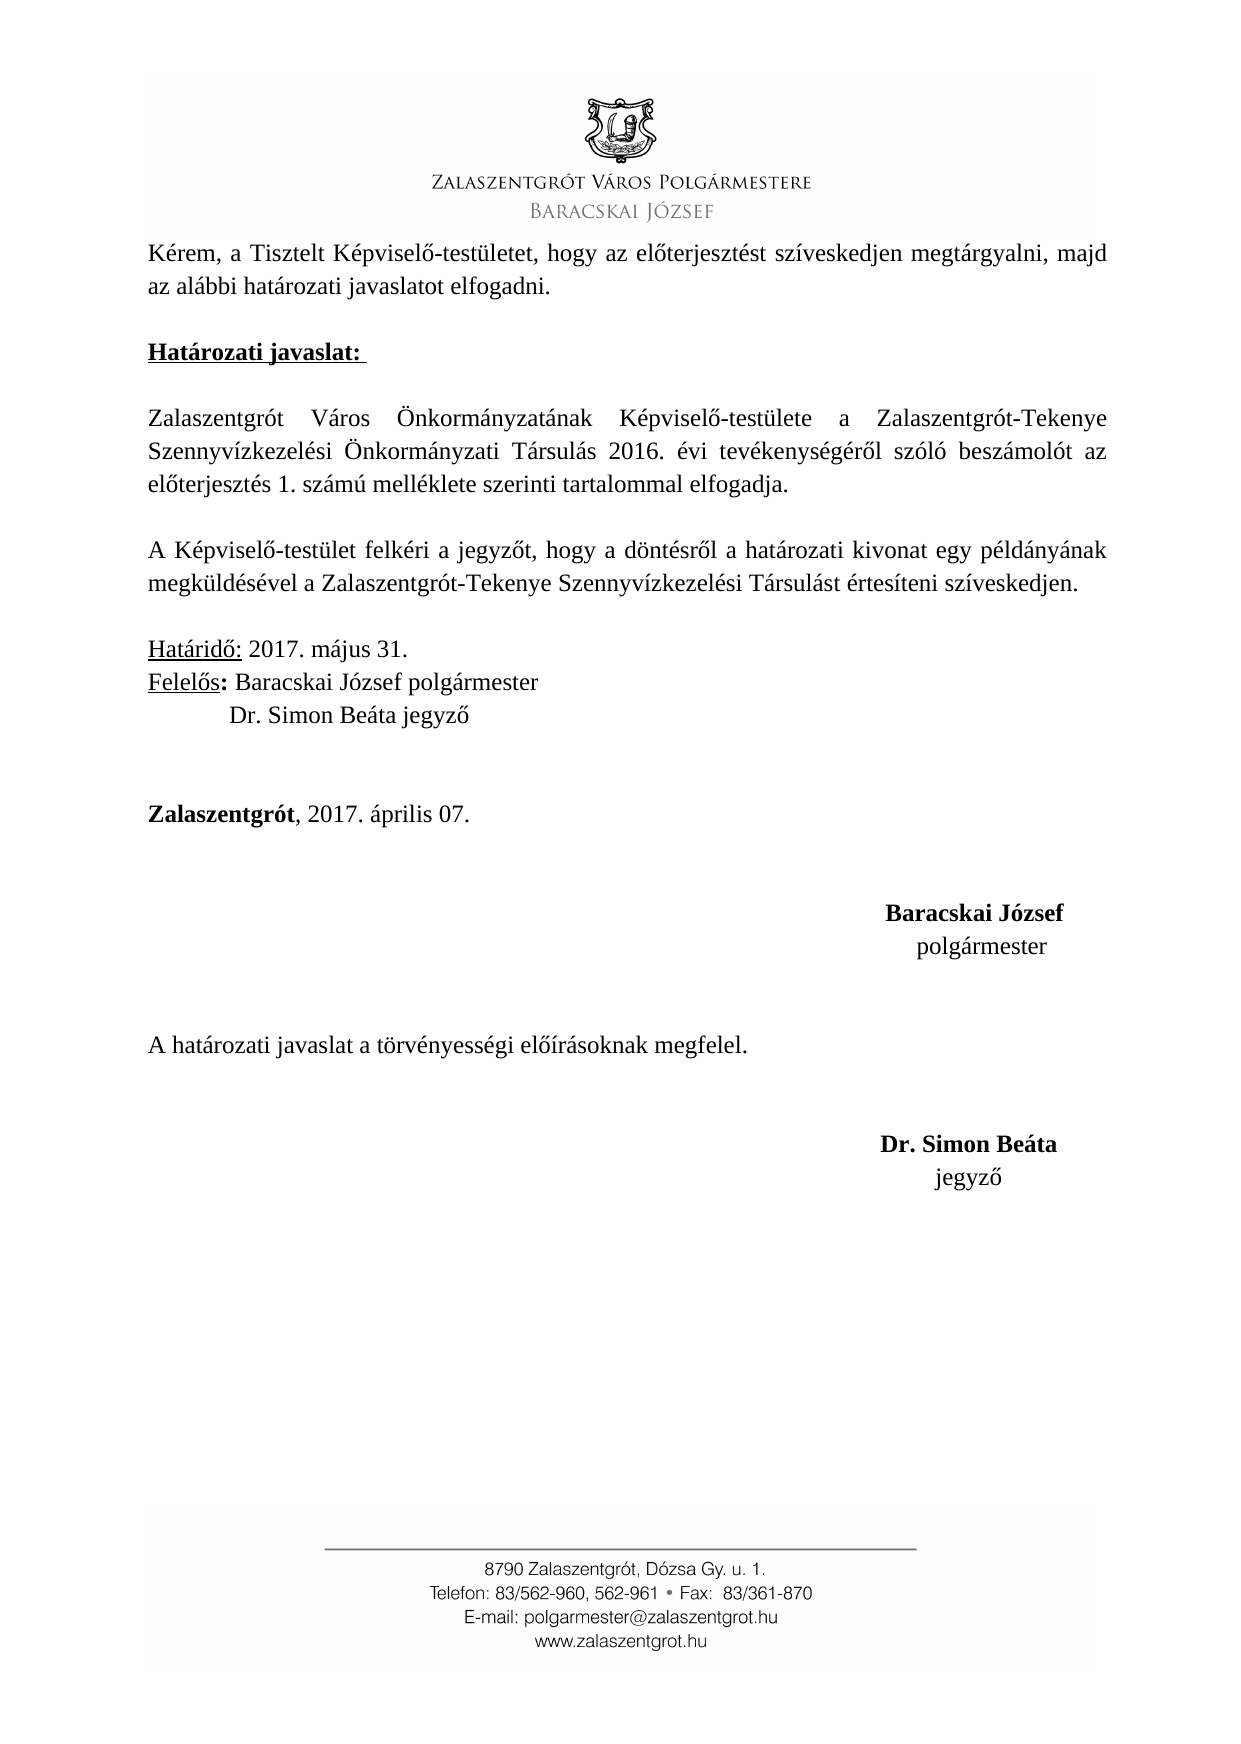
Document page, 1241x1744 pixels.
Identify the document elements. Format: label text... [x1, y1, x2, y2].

text Dr. Simon Beáta jegyző [148, 700, 1108, 729]
text Felelős: Baracskai József polgármester [148, 667, 1108, 696]
text jegyző [148, 1162, 1108, 1191]
text polgármester [148, 931, 1108, 960]
text Dr. Simon Beáta [148, 1129, 1108, 1158]
text Határozati javaslat: [148, 337, 1108, 366]
picture [147, 1505, 1093, 1670]
text Kérem, a Tisztelt Képviselő-testületet, hogy az előterjesztést szíveskedjen megtárgyalni, majd az alábbi határozati javaslatot elfogadni. [148, 238, 1108, 299]
text Határidő: 2017. május 31. [148, 634, 1108, 663]
text A Képviselő-testület felkéri a jegyzőt, hogy a döntésről a határozati kivonat egy példányának megküldésével a Zalaszentgrót-Tekenye Szennyvízkezelési Társulást értesíteni szíveskedjen. [148, 535, 1108, 597]
text Zalaszentgrót, 2017. április 07. [148, 799, 1108, 828]
text Baracskai József [148, 898, 1108, 927]
text A határozati javaslat a törvényességi előírásoknak megfelel. [148, 1030, 1108, 1059]
picture [147, 73, 1093, 238]
text Zalaszentgrót Város Önkormányzatának Képviselő-testülete a Zalaszentgrót-Tekenye Szennyvízkezelési Önkormányzati Társulás 2016. évi tevékenységéről szóló beszámolót az előterjesztés 1. számú melléklete szerinti tartalommal elfogadja. [148, 403, 1108, 498]
